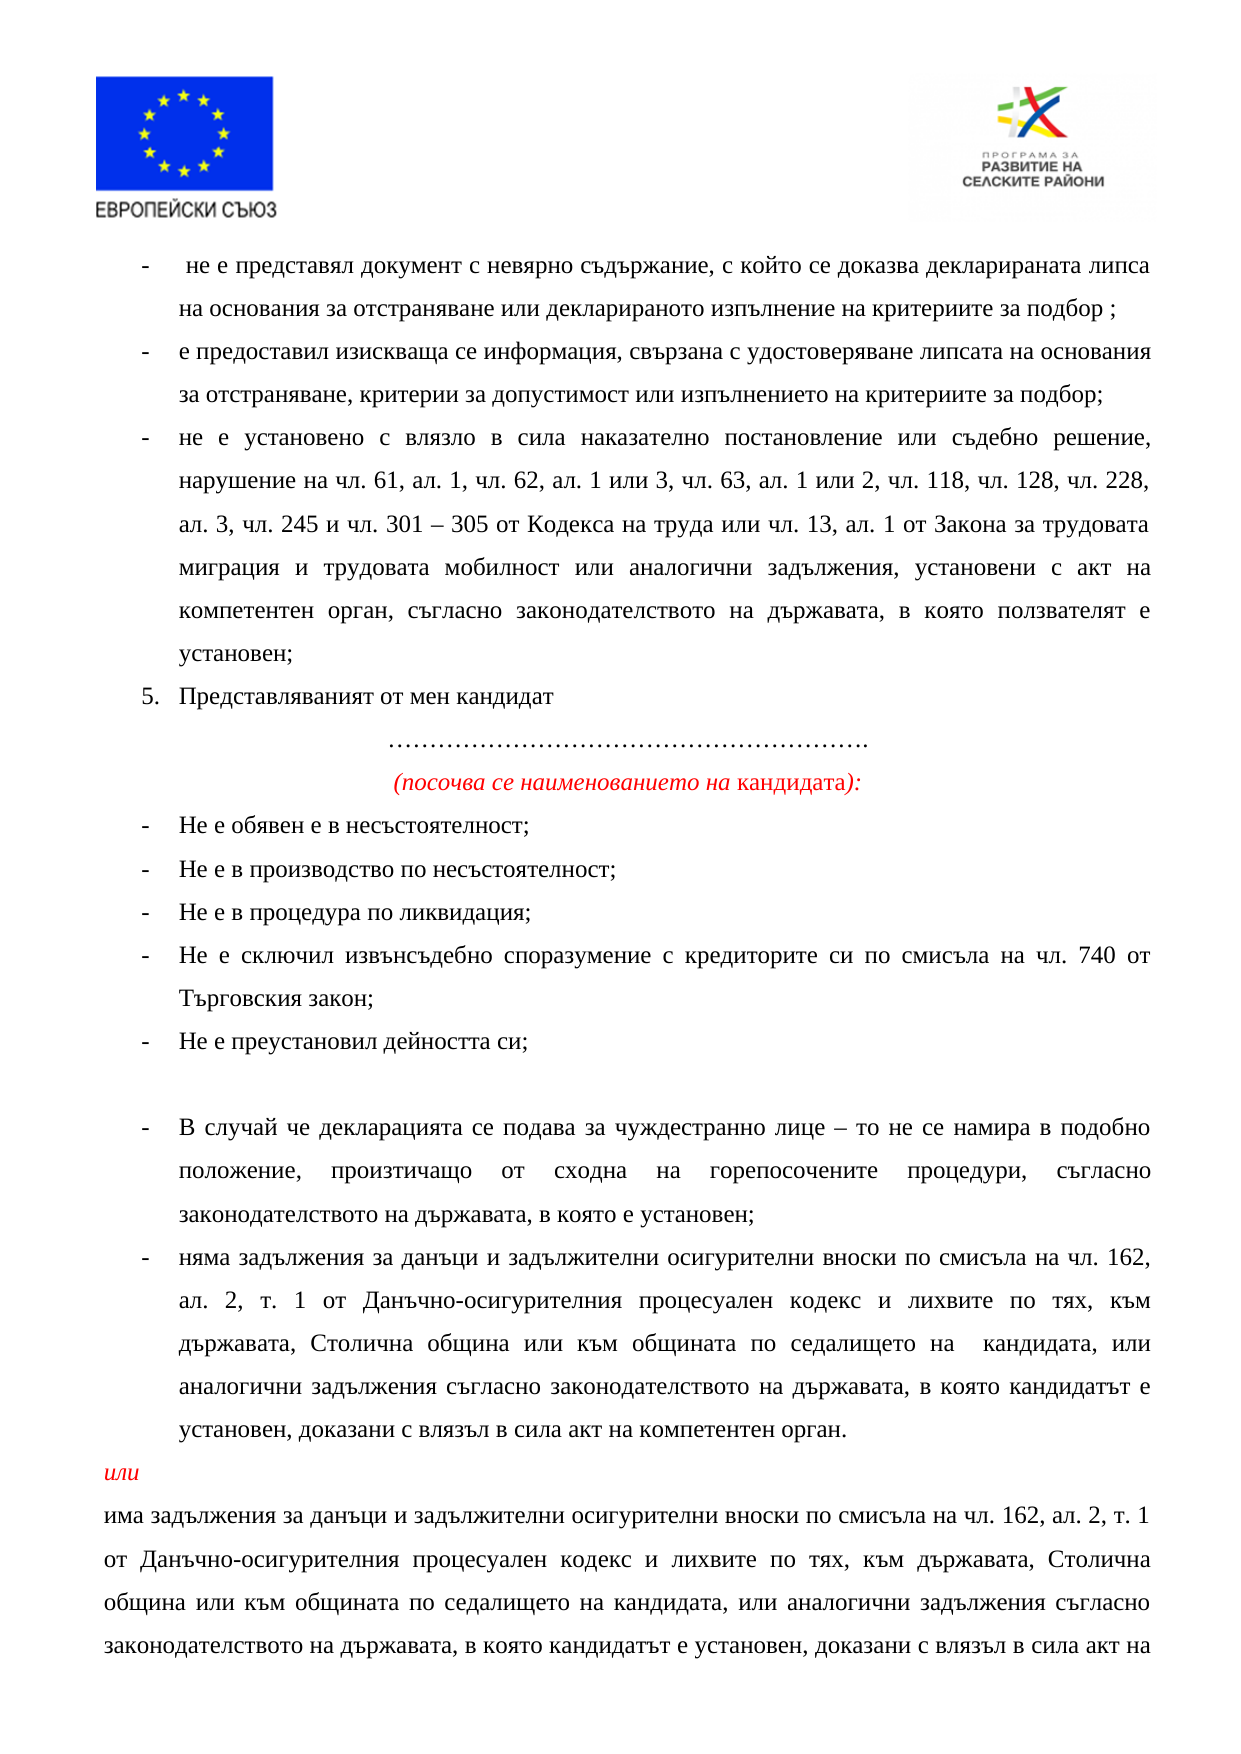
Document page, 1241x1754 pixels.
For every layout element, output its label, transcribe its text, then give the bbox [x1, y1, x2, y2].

list няма задължения за данъци и задължителни осигурителни вноски по смисъла на чл. 162, ал. 2, т. 1 от Данъчно-осигурителния процесуален кодекс и лихвите по тях, към държавата, Столична община или към общината по седалището на кандидата, или аналогични задължения съгласно законодателството на държавата, в която кандидатът е установен, доказани с влязъл в сила акт на компетентен орган. [141, 1242, 1152, 1443]
list Не е преустановил дейността си; [141, 1026, 1152, 1055]
text …………………………………………………. [103, 724, 1152, 753]
picture [96, 75, 279, 221]
text или [103, 1457, 1152, 1486]
list Не е обявен е в несъстоятелност; [141, 811, 1152, 839]
text (посочва се наименованието на кандидата): [103, 767, 1152, 796]
list не е установено с влязло в сила наказателно постановление или съдебно решение, нарушение на чл. 61, ал. 1, чл. 62, ал. 1 или 3, чл. 63, ал. 1 или 2, чл. 118, чл. 128, чл. 228, ал. 3, чл. 245 и чл. 301 – 305 от Кодекса на труда или чл. 13, ал. 1 от Закона за трудовата миграция и трудовата мобилност или аналогични задължения, установени с акт на компетентен орган, съгласно законодателството на държавата, в която ползвателят е установен; [141, 422, 1152, 667]
list Представляваният от мен кандидат [141, 681, 1152, 710]
picture [908, 73, 1158, 222]
list Не е в производство по несъстоятелност; [141, 854, 1152, 882]
list В случай че декларацията се подава за чуждестранно лице – то не се намира в подобно положение, произтичащо от сходна на горепосочените процедури, съгласно законодателството на държавата, в която е установен; [141, 1112, 1152, 1227]
list Не е сключил извънсъдебно споразумение с кредиторите си по смисъла на чл. 740 от Търговския закон; [141, 940, 1152, 1012]
list не е представял документ с невярно съдържание, с който се доказва декларираната липса на основания за отстраняване или декларираното изпълнение на критериите за подбор ; [141, 250, 1152, 322]
list Не е в процедура по ликвидация; [141, 897, 1152, 926]
list е предоставил изискваща се информация, свързана с удостоверяване липсата на основания за отстраняване, критерии за допустимост или изпълнението на критериите за подбор; [141, 336, 1152, 408]
